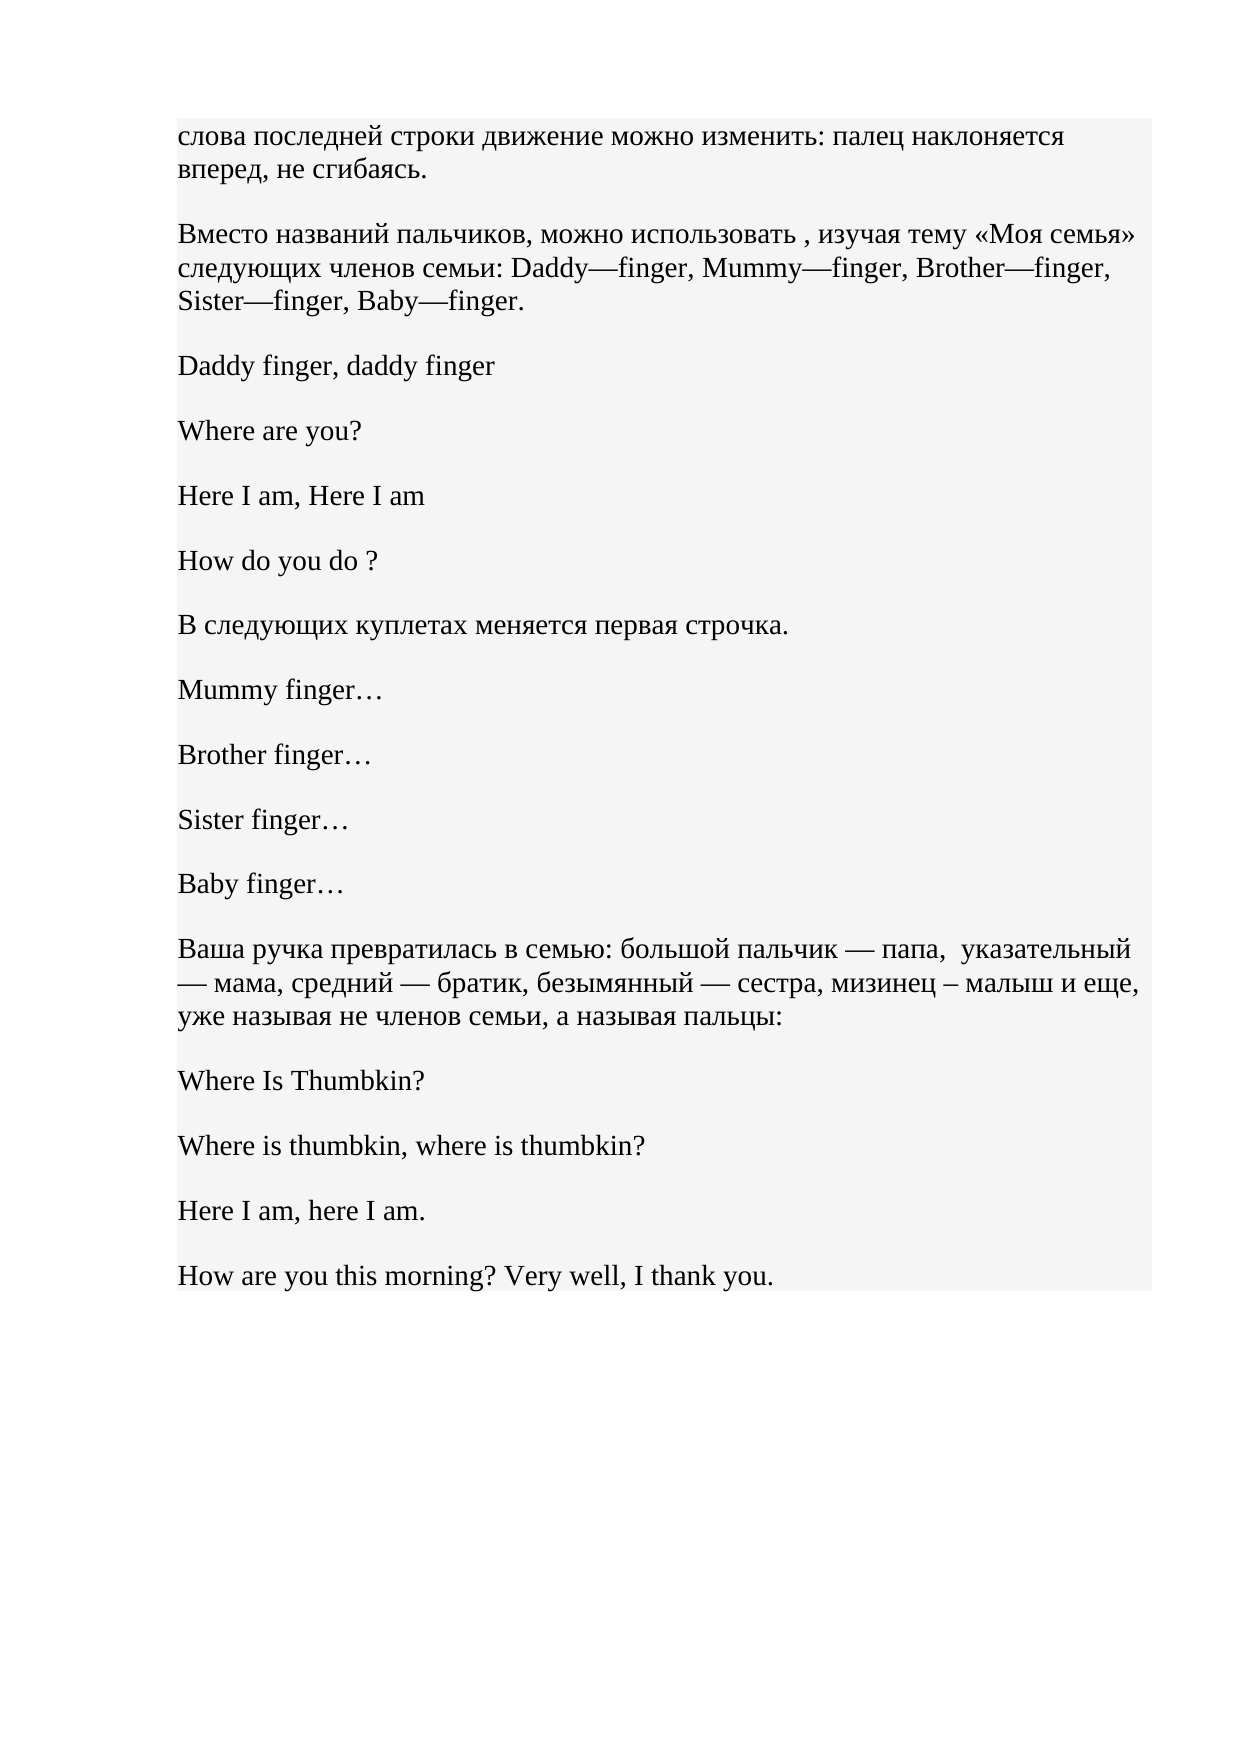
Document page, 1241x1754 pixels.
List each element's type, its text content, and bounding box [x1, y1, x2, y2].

text Mummy finger… [177, 672, 1152, 706]
text Sister finger… [177, 802, 1152, 835]
text Here I am, here I am. [177, 1193, 1152, 1226]
text Baby finger… [177, 867, 1152, 900]
text Where Is Thumbkin? [177, 1063, 1152, 1097]
text Here I am, Here I am [177, 478, 1152, 511]
text Brother finger… [177, 737, 1152, 771]
text How do you do ? [177, 543, 1152, 576]
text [177, 118, 1152, 185]
text В следующих куплетах меняется первая строчка. [177, 607, 1152, 641]
text How are you this morning? Very well, I thank you. [177, 1258, 1152, 1291]
text Where are you? [177, 413, 1152, 447]
text Daddy finger, daddy finger [177, 348, 1152, 382]
text Вместо названий пальчиков, можно использовать , изучая тему «Моя семья» следующих членов семьи: Daddy—finger, Mummy—finger, Brother—finger, Sister—finger, Baby—finger. [177, 216, 1152, 317]
text Ваша ручка превратилась в семью: большой пальчик — папа, указательный — мама, средний — братик, безымянный — сестра, мизинец – малыш и еще, уже называя не членов семьи, а называя пальцы: [177, 931, 1152, 1032]
text Where is thumbkin, where is thumbkin? [177, 1128, 1152, 1162]
